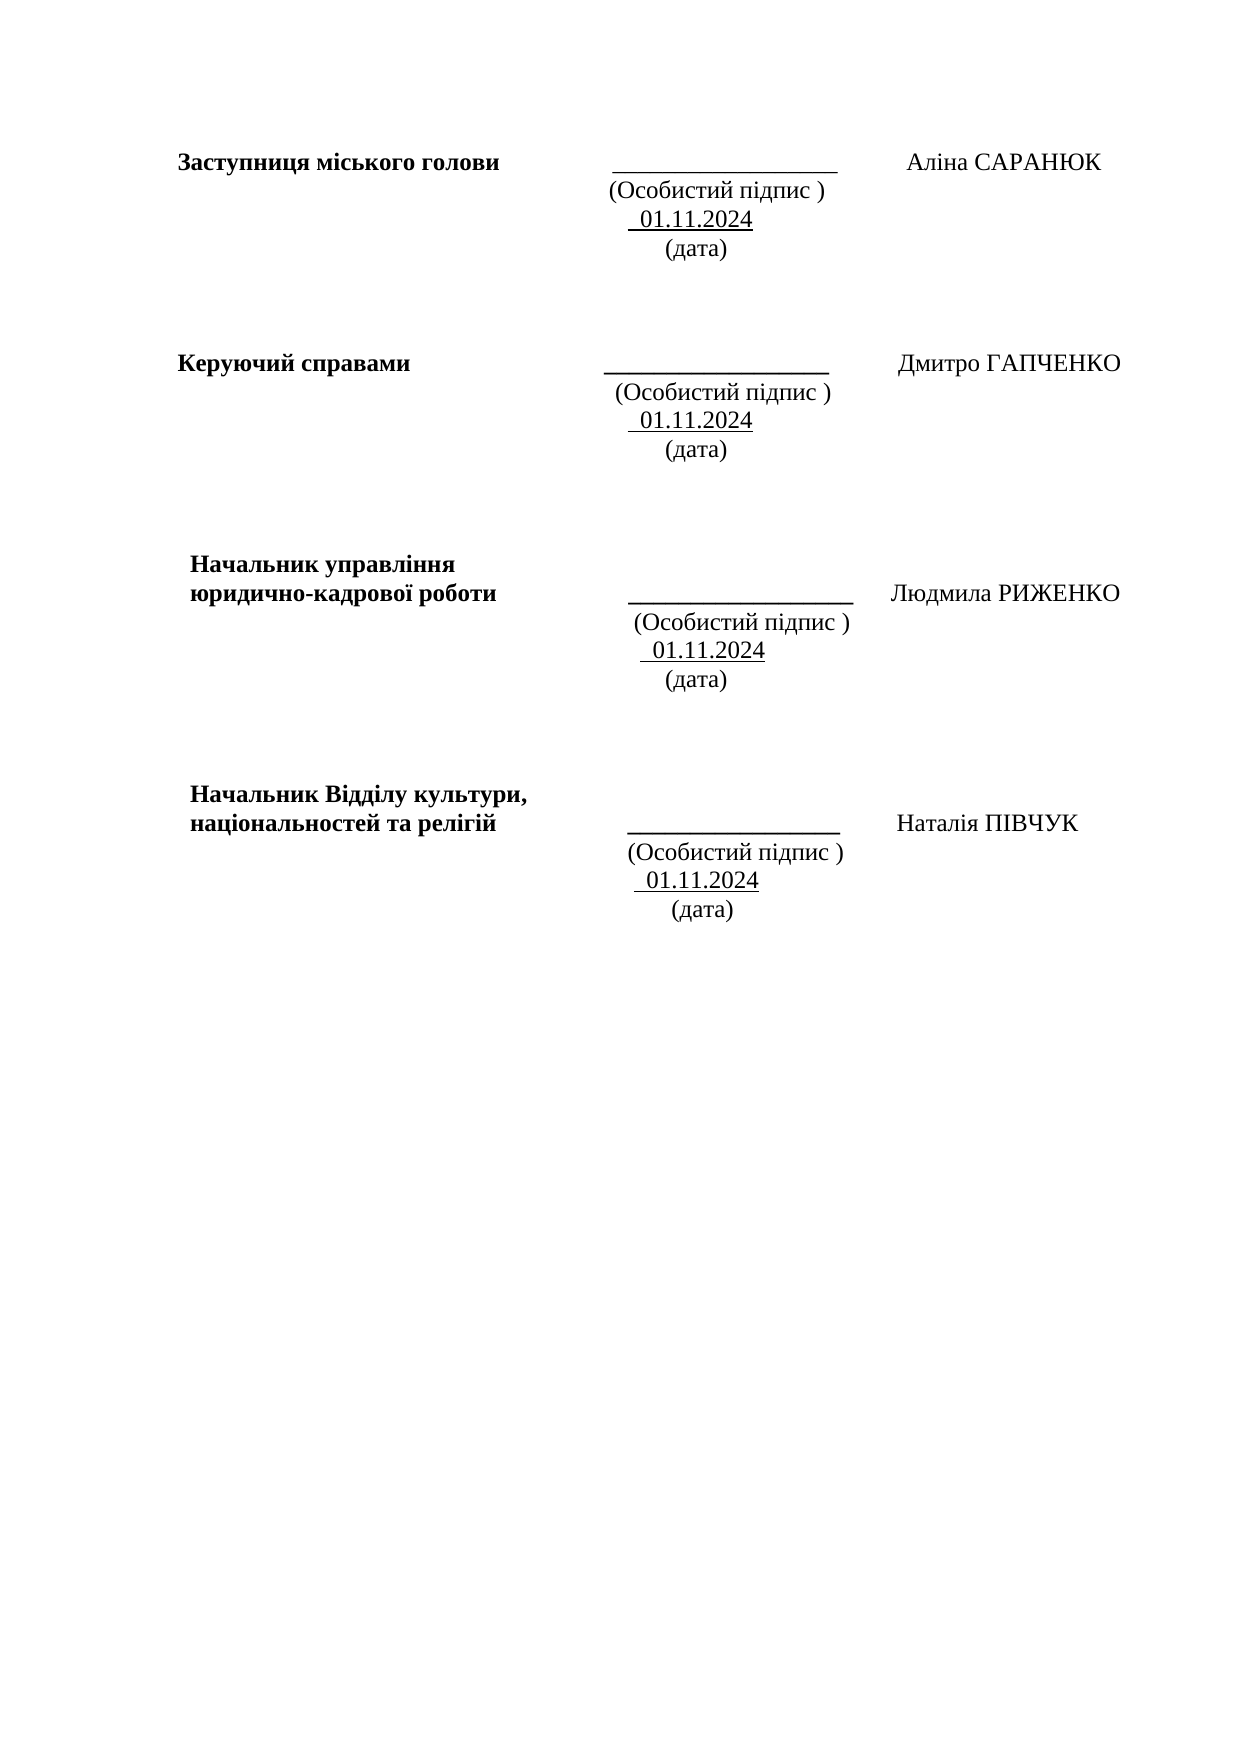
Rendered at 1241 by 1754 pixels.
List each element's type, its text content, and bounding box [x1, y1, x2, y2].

text 01.11.2024 [177, 636, 1152, 664]
text (дата) [177, 664, 1152, 693]
text (Особистий підпис ) [177, 837, 1152, 866]
text Керуючий справами __________________ Дмитро ГАПЧЕНКО [177, 348, 1152, 377]
text Начальник управління [177, 549, 1152, 578]
text Заступниця міського голови __________________ Аліна САРАНЮК [177, 147, 1152, 176]
text юридично-кадрової роботи __________________ Людмила РИЖЕНКО [177, 578, 1152, 607]
text (дата) [177, 434, 1152, 463]
text (Особистий підпис ) [177, 607, 1152, 636]
text 01.11.2024 [177, 866, 1152, 894]
text (дата) [177, 233, 1152, 262]
text 01.11.2024 [177, 204, 1152, 233]
text національностей та релігій _________________ Наталія ПІВЧУК [177, 808, 1152, 837]
text (дата) [177, 894, 1152, 923]
text (Особистий підпис ) [177, 176, 1152, 204]
text 01.11.2024 [177, 406, 1152, 434]
text (Особистий підпис ) [177, 377, 1152, 406]
text Начальник Відділу культури, [177, 779, 1152, 808]
